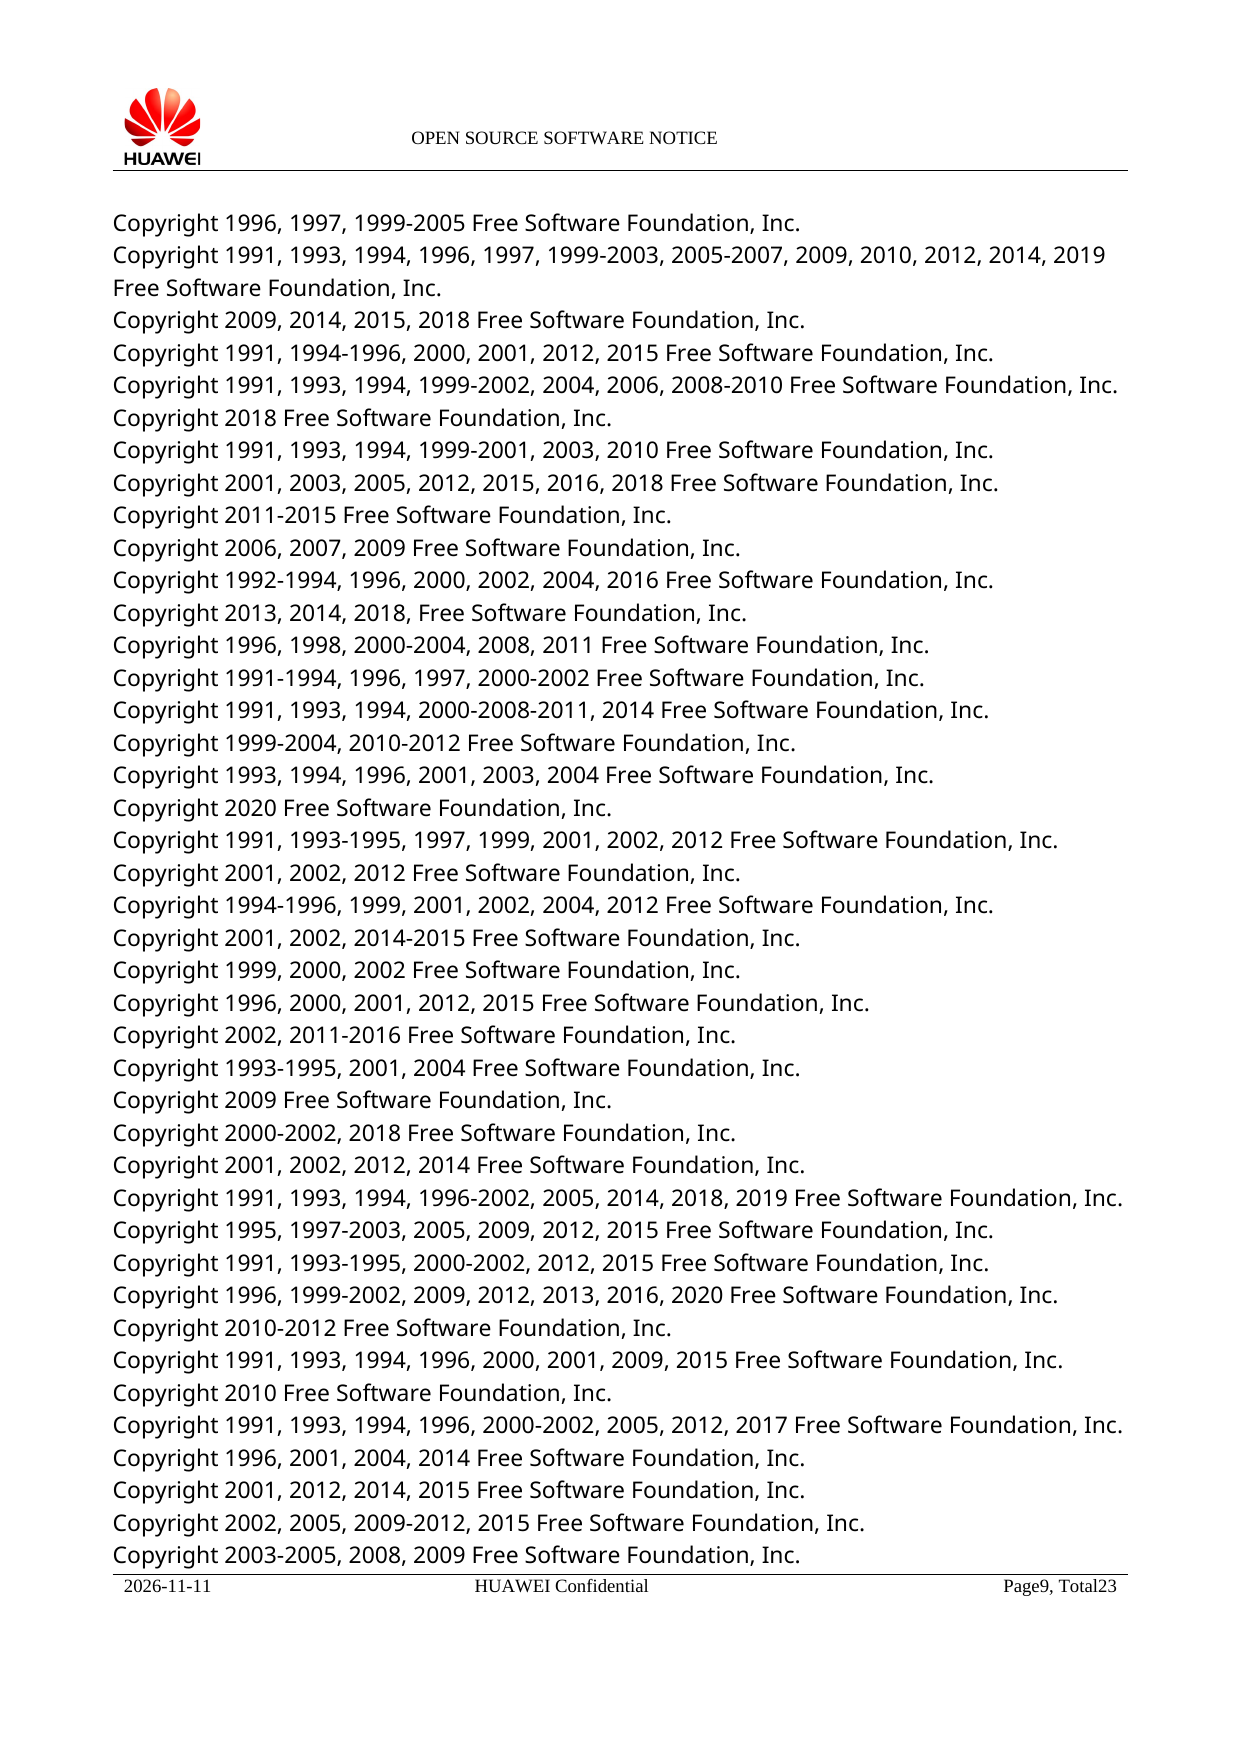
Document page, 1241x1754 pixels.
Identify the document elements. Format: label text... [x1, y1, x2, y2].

picture [124, 88, 201, 165]
